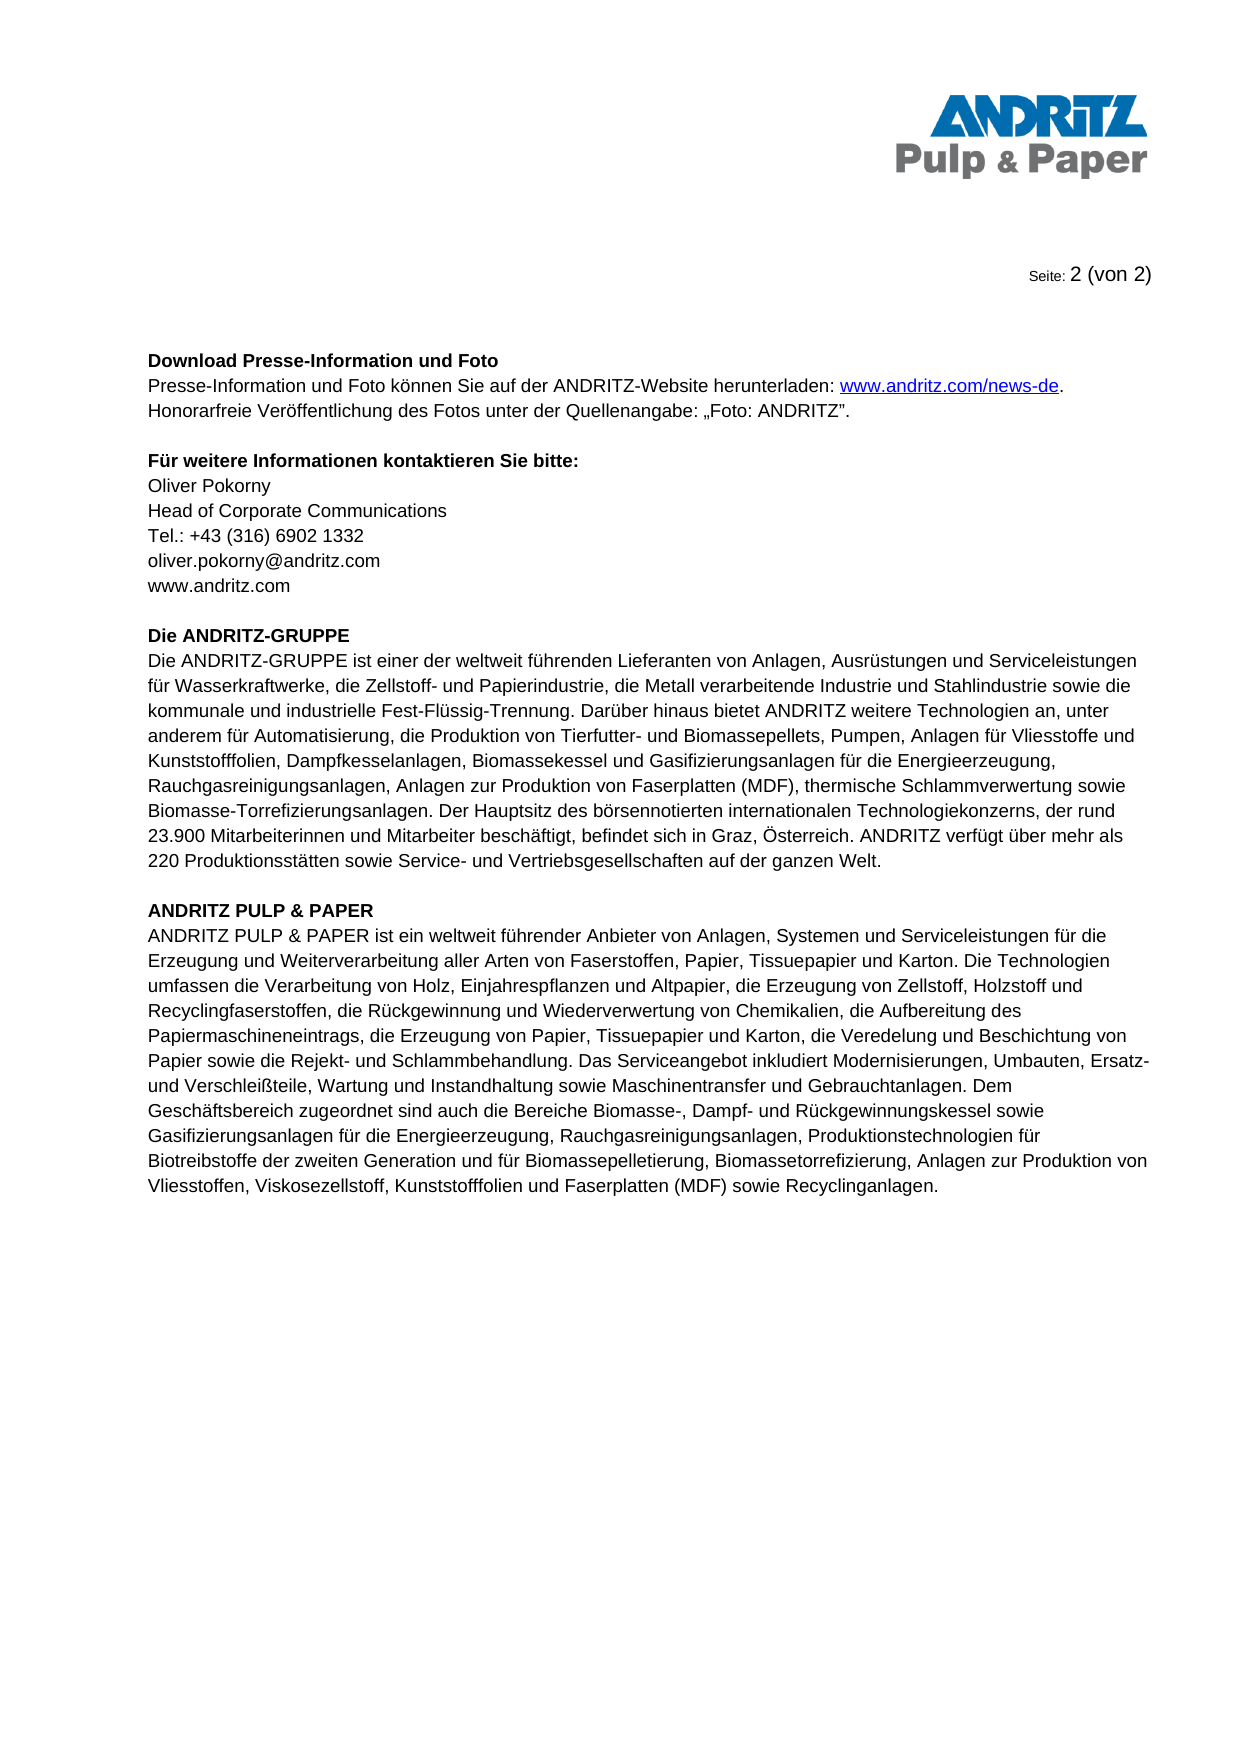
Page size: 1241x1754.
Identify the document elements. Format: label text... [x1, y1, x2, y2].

text ANDRITZ PULP & PAPER [148, 897, 1152, 922]
text oliver.pokorny@andritz.com [148, 547, 1152, 572]
text Presse-Information und Foto können Sie auf der ANDRITZ-Website herunterladen: www.andritz.com/news-de. Honorarfreie Veröffentlichung des Fotos unter der Quellenangabe: „Foto: ANDRITZ”. [148, 372, 1144, 422]
picture [896, 95, 1148, 179]
text Tel.: +43 (316) 6902 1332 [148, 522, 1152, 547]
text Oliver Pokorny [148, 472, 1152, 497]
text Für weitere Informationen kontaktieren Sie bitte: [148, 447, 1152, 472]
text Head of Corporate Communications [148, 497, 1152, 522]
text ANDRITZ PULP & PAPER ist ein weltweit führender Anbieter von Anlagen, Systemen und Serviceleistungen für die Erzeugung und Weiterverarbeitung aller Arten von Faserstoffen, Papier, Tissuepapier und Karton. Die Technologien umfassen die Verarbeitung von Holz, Einjahrespflanzen und Altpapier, die Erzeugung von Zellstoff, Holzstoff und Recyclingfaserstoffen, die Rückgewinnung und Wiederverwertung von Chemikalien, die Aufbereitung des Papiermaschineneintrags, die Erzeugung von Papier, Tissuepapier und Karton, die Veredelung und Beschichtung von Papier sowie die Rejekt- und Schlammbehandlung. Das Serviceangebot inkludiert Modernisierungen, Umbauten, Ersatz- und Verschleißteile, Wartung und Instandhaltung sowie Maschinentransfer und Gebrauchtanlagen. Dem Geschäftsbereich zugeordnet sind auch die Bereiche Biomasse-, Dampf- und Rückgewinnungskessel sowie Gasifizierungsanlagen für die Energieerzeugung, Rauchgasreinigungsanlagen, Produktionstechnologien für Biotreibstoffe der zweiten Generation und für Biomassepelletierung, Biomassetorrefizierung, Anlagen zur Produktion von Vliesstoffen, Viskosezellstoff, Kunststofffolien und Faserplatten (MDF) sowie Recyclinganlagen. [148, 922, 1152, 1197]
text Die ANDRITZ-GRUPPE [148, 622, 1152, 647]
text Die ANDRITZ-GRUPPE ist einer der weltweit führenden Lieferanten von Anlagen, Ausrüstungen und Serviceleistungen für Wasserkraftwerke, die Zellstoff- und Papierindustrie, die Metall verarbeitende Industrie und Stahlindustrie sowie die kommunale und industrielle Fest-Flüssig-Trennung. Darüber hinaus bietet ANDRITZ weitere Technologien an, unter anderem für Automatisierung, die Produktion von Tierfutter- und Biomassepellets, Pumpen, Anlagen für Vliesstoffe und Kunststofffolien, Dampfkesselanlagen, Biomassekessel und Gasifizierungsanlagen für die Energieerzeugung, Rauchgasreinigungsanlagen, Anlagen zur Produktion von Faserplatten (MDF), thermische Schlammverwertung sowie Biomasse-Torrefizierungsanlagen. Der Hauptsitz des börsennotierten internationalen Technologiekonzerns, der rund 23.900 Mitarbeiterinnen und Mitarbeiter beschäftigt, befindet sich in Graz, Österreich. ANDRITZ verfügt über mehr als 220 Produktionsstätten sowie Service- und Vertriebsgesellschaften auf der ganzen Welt. [148, 647, 1152, 872]
text www.andritz.com [148, 572, 1152, 597]
text Download Presse-Information und Foto [148, 347, 1144, 372]
